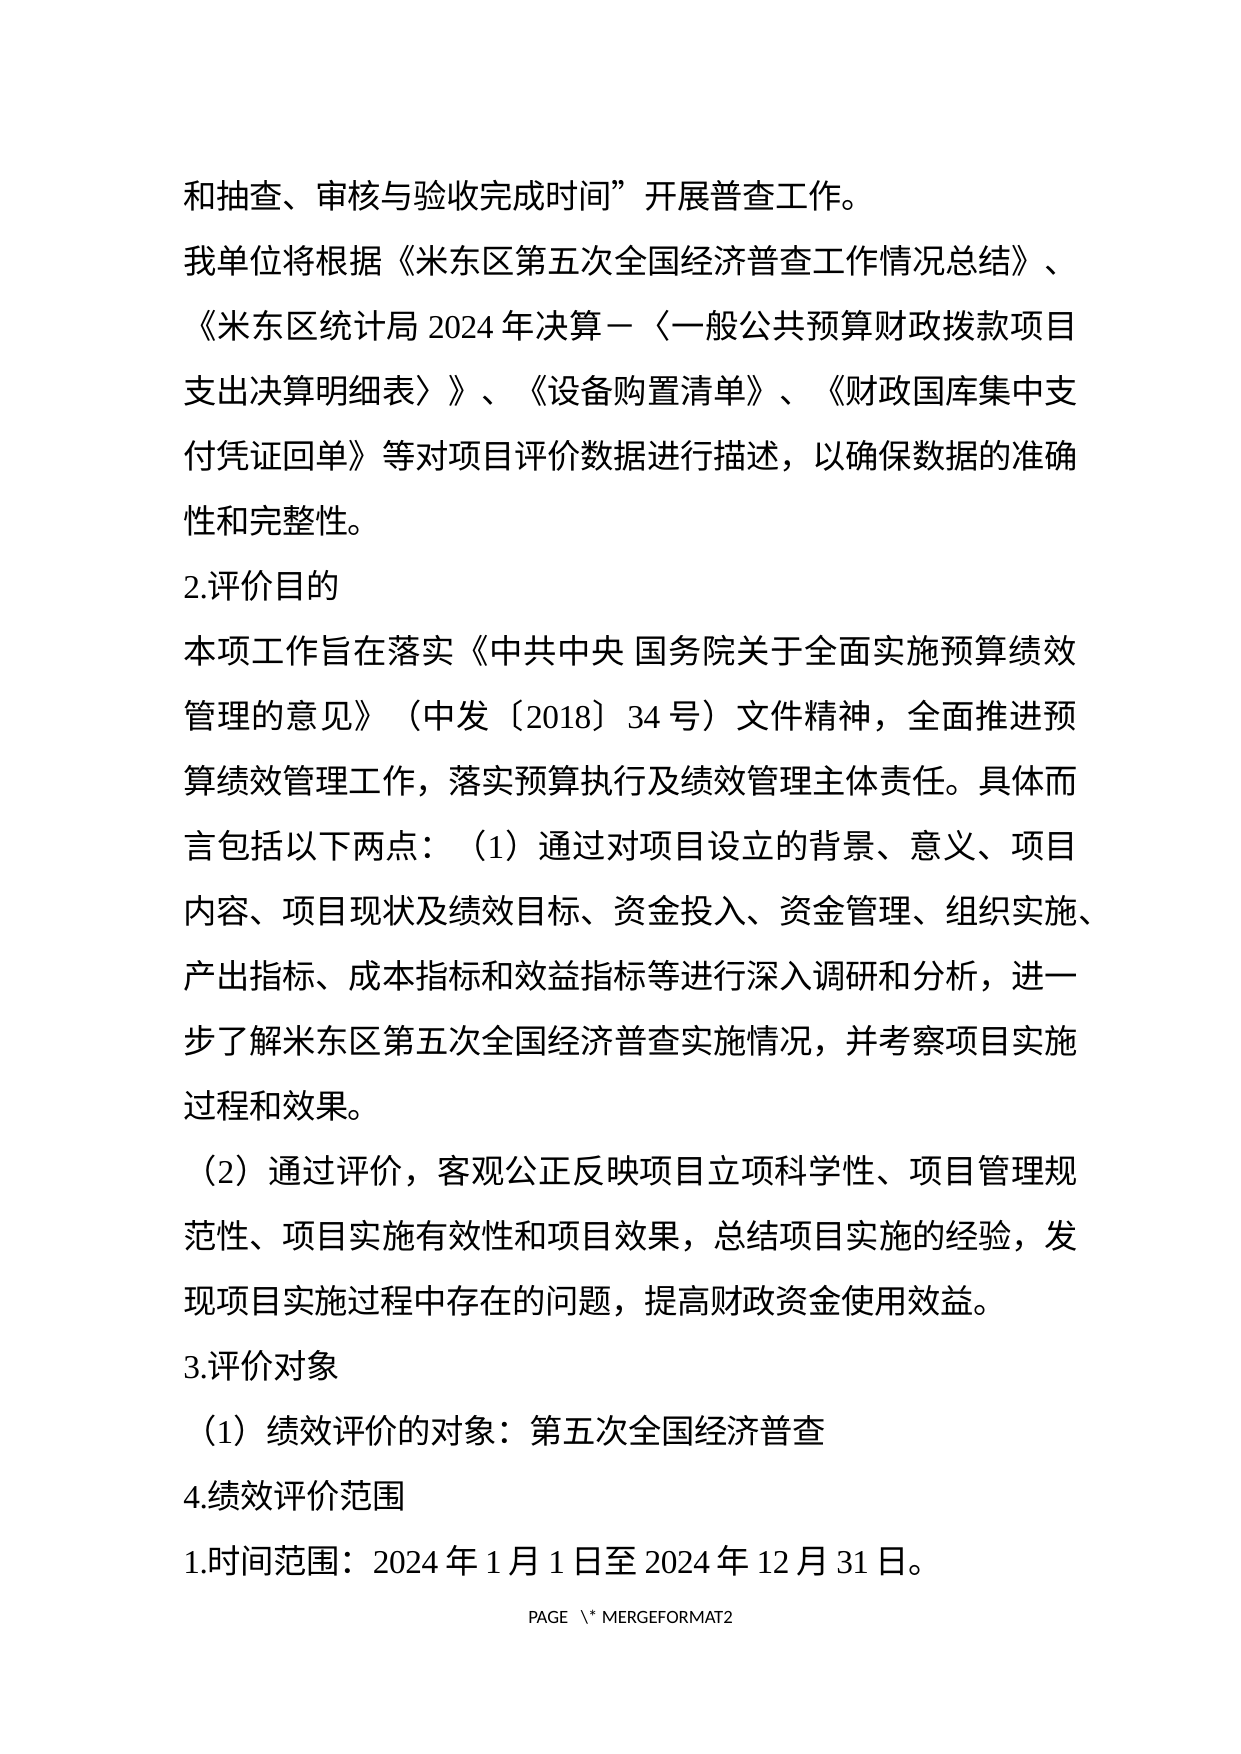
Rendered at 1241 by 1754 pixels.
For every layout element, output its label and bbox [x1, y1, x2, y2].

text [183, 162, 1078, 1592]
